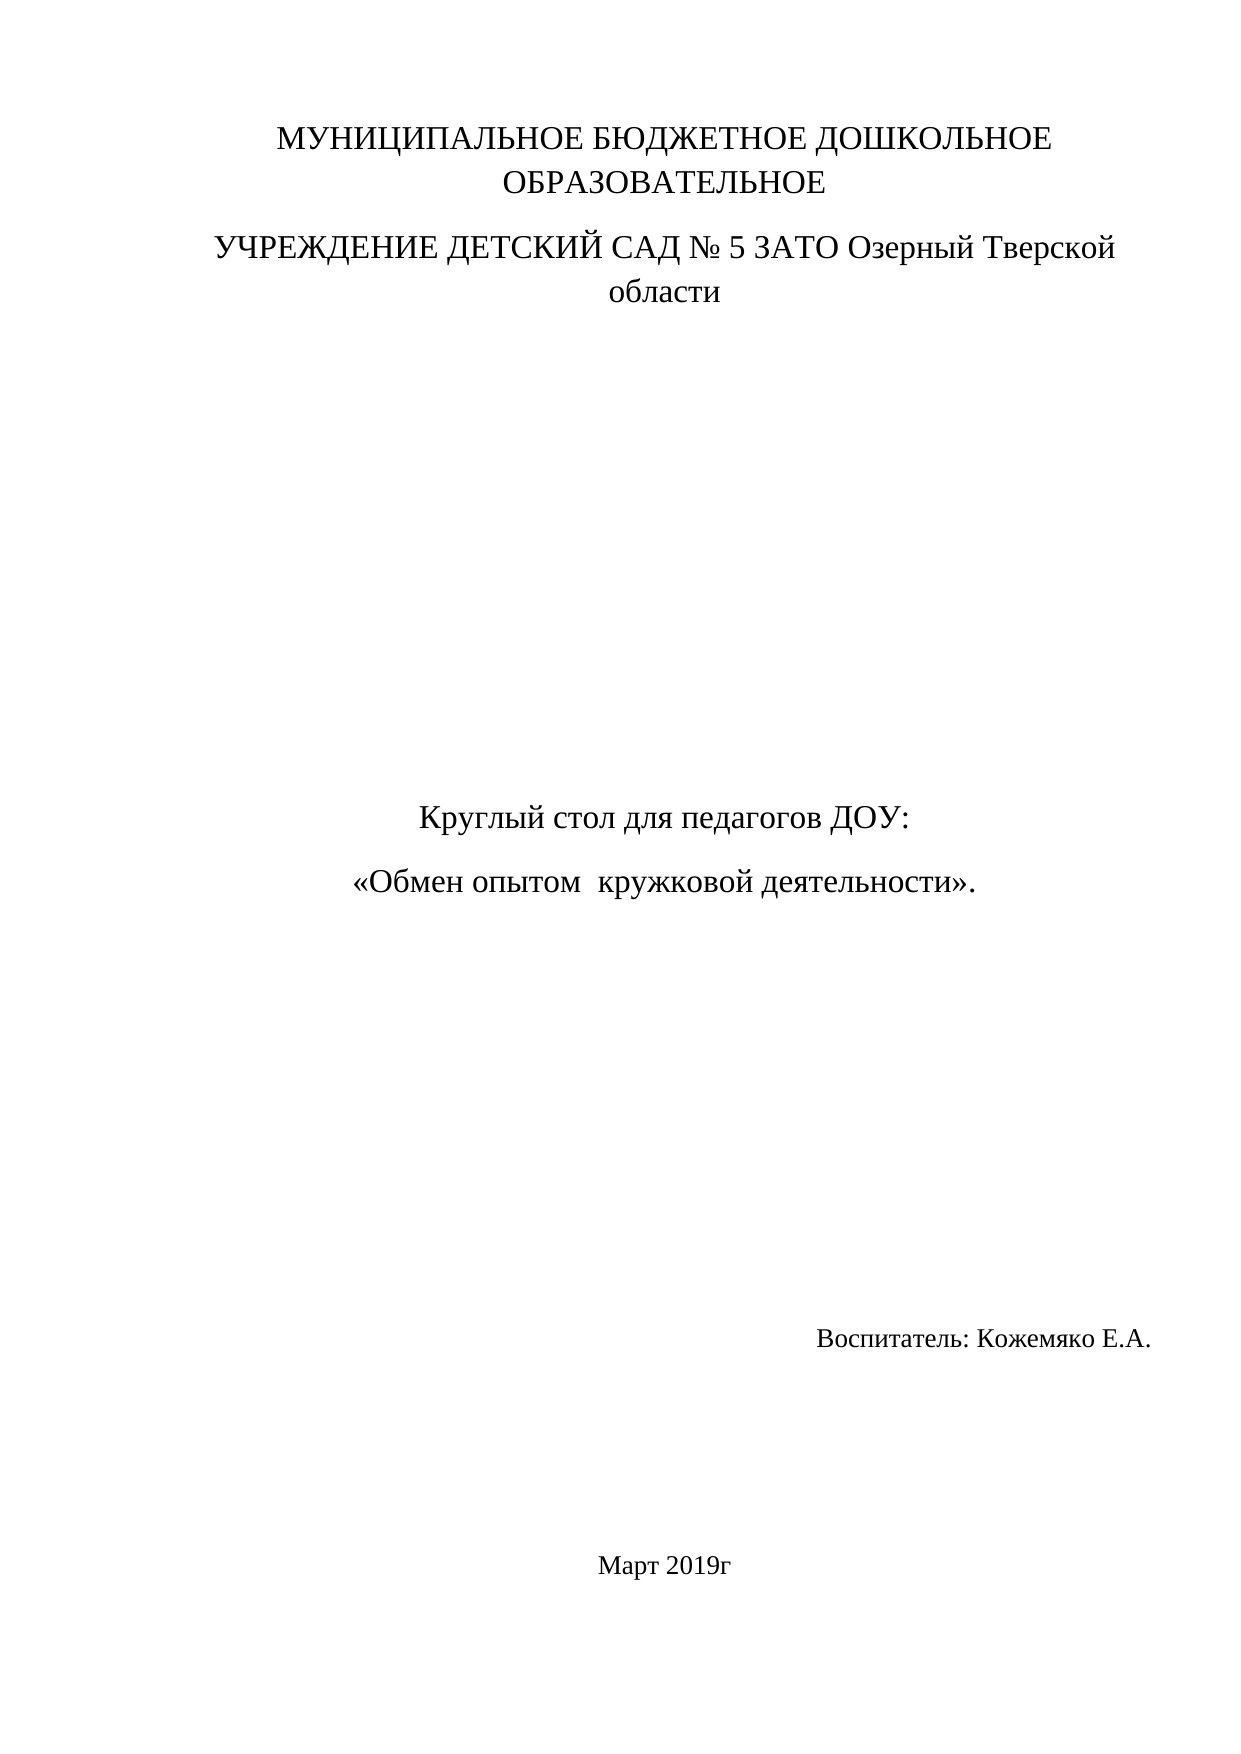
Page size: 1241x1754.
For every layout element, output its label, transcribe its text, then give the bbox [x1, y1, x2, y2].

text Март 2019г [177, 1549, 1152, 1580]
text Воспитатель: Кожемяко Е.А. [177, 1323, 1152, 1354]
text УЧРЕЖДЕНИЕ ДЕТСКИЙ САД № 5 ЗАТО Озерный Тверской области [177, 227, 1152, 309]
text МУНИЦИПАЛЬНОЕ БЮДЖЕТНОЕ ДОШКОЛЬНОЕ ОБРАЗОВАТЕЛЬНОЕ [177, 118, 1152, 201]
text «Обмен опытом кружковой деятельности». [177, 862, 1152, 900]
text Круглый стол для педагогов ДОУ: [177, 797, 1152, 835]
